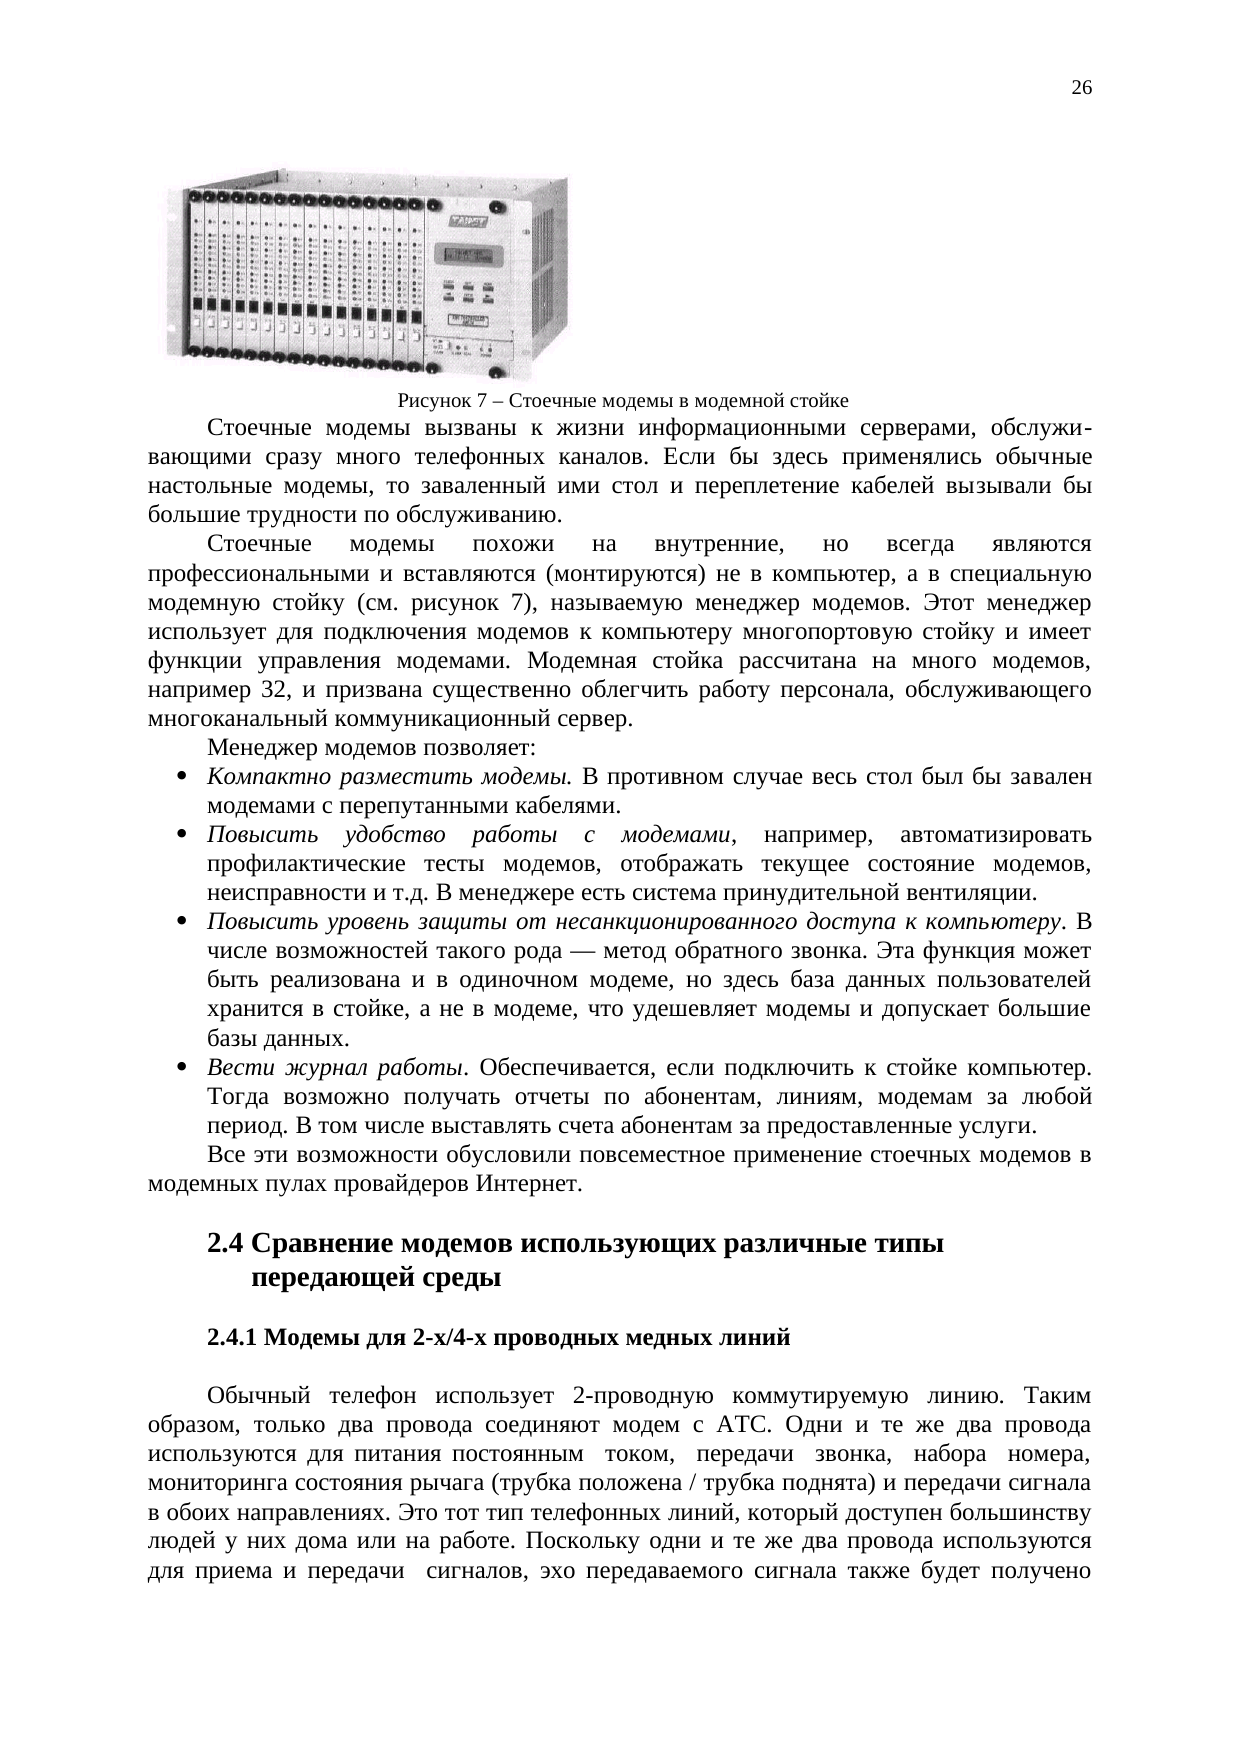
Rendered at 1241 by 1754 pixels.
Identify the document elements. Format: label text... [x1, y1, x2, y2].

list Вести журнал работы. Обеспечивается, если подключить к стойке компьютер. Тогда возможно получать отчеты по абонентам, линиям, модемам за любой период. В том числе выставлять счета абонентам за предоставленные услуги. [177, 1051, 1092, 1139]
text Рисунок 7 – Стоечные модемы в модемной стойке [151, 388, 1096, 412]
picture [151, 155, 580, 388]
list Повысить уровень защиты от несанкционированного доступа к компьютеру. В числе возможностей такого рода — метод обратного звонка. Эта функция может быть реализована и в одиночном модеме, но здесь база данных пользователей хранится в стойке, а не в модеме, что удешевляет модемы и допускает большие базы данных. [177, 906, 1092, 1051]
text Все эти возможности обусловили повсеместное применение стоечных модемов в модемных пулах провайдеров Интернет. [148, 1139, 1092, 1197]
list Компактно разместить модемы. В противном случае весь стол был бы завален модемами с перепутанными кабелями. [177, 761, 1092, 819]
text Стоечные модемы похожи на внутренние, но всегда являются профессиональными и вставляются (монтируются) не в компьютер, а в специальную модемную стойку (см. рисунок 7), называемую менеджер модемов. Этот менеджер использует для подключения модемов к компьютеру многопортовую стойку и имеет функции управления модемами. Модемная стойка рассчитана на много модемов, например 32, и призвана существенно облегчить работу персонала, обслуживающего многоканальный коммуникационный сервер. [148, 528, 1092, 732]
text Менеджер модемов позволяет: [148, 732, 1092, 761]
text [148, 1380, 1092, 1583]
list Повысить удобство работы с модемами, например, автоматизировать профилактические тесты модемов, отображать текущее состояние модемов, неисправности и т.д. В менеджере есть система принудительной вентиляции. [177, 819, 1092, 906]
text 2.4.1 Модемы для 2-х/4-х проводных медных линий [148, 1322, 1092, 1351]
text 2.4 Сравнение модемов использующих различные типы передающей среды [207, 1226, 1092, 1293]
